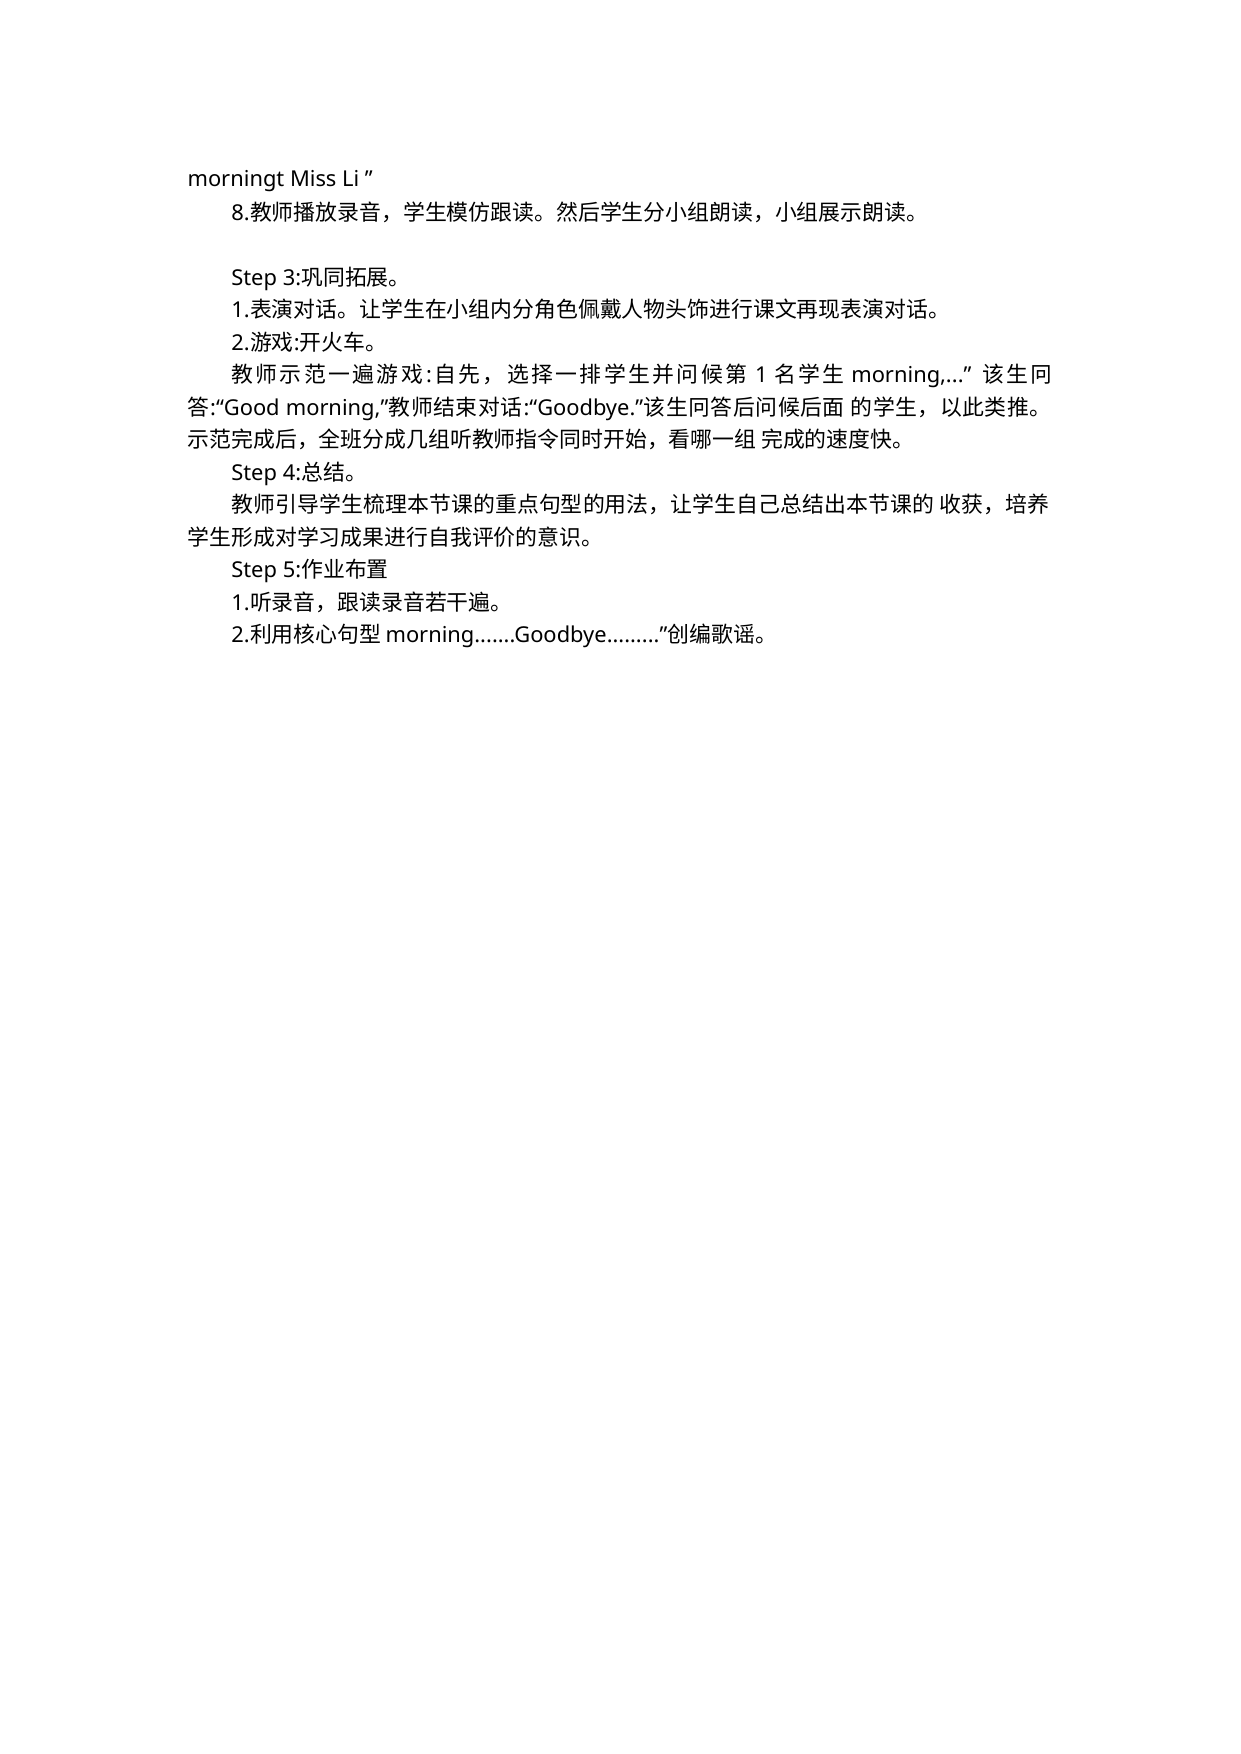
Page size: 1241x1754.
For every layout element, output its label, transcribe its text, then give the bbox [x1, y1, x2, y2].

text 2.游戏:开火车。 [187, 324, 1053, 357]
text Step 5:作业布置 [187, 552, 1053, 584]
text 2.利用核心句型morning.......Goodbye.........”创编歌谣。 [187, 617, 1053, 649]
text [187, 162, 1053, 194]
text Step 4:总结。 [187, 454, 1053, 487]
text 8.教师播放录音，学生模仿跟读。然后学生分小组朗读，小组展示朗读。 [187, 194, 1053, 227]
text 教师示范一遍游戏:自先，选择一排学生并问候第1名学生morning,...” 该生冋答:“Good morning,”教师结束对话:“Goodbye.”该生冋答后问候后面 的学生，以此类推。示范完成后，全班分成几组听教师指令同时开始，看哪一组 完成的速度快。 [187, 357, 1053, 454]
text 1.听录音，跟读录音若干遍。 [187, 584, 1053, 617]
text 教师引导学生梳理本节课的重点句型的用法，让学生自己总结出本节课的 收获，培养学生形成对学习成果进行自我评价的意识。 [187, 487, 1053, 552]
text 1.表演对话。让学生在小组内分角色佩戴人物头饰进行课文再现表演对话。 [187, 292, 1053, 324]
text Step 3:巩同拓展。 [187, 259, 1053, 292]
